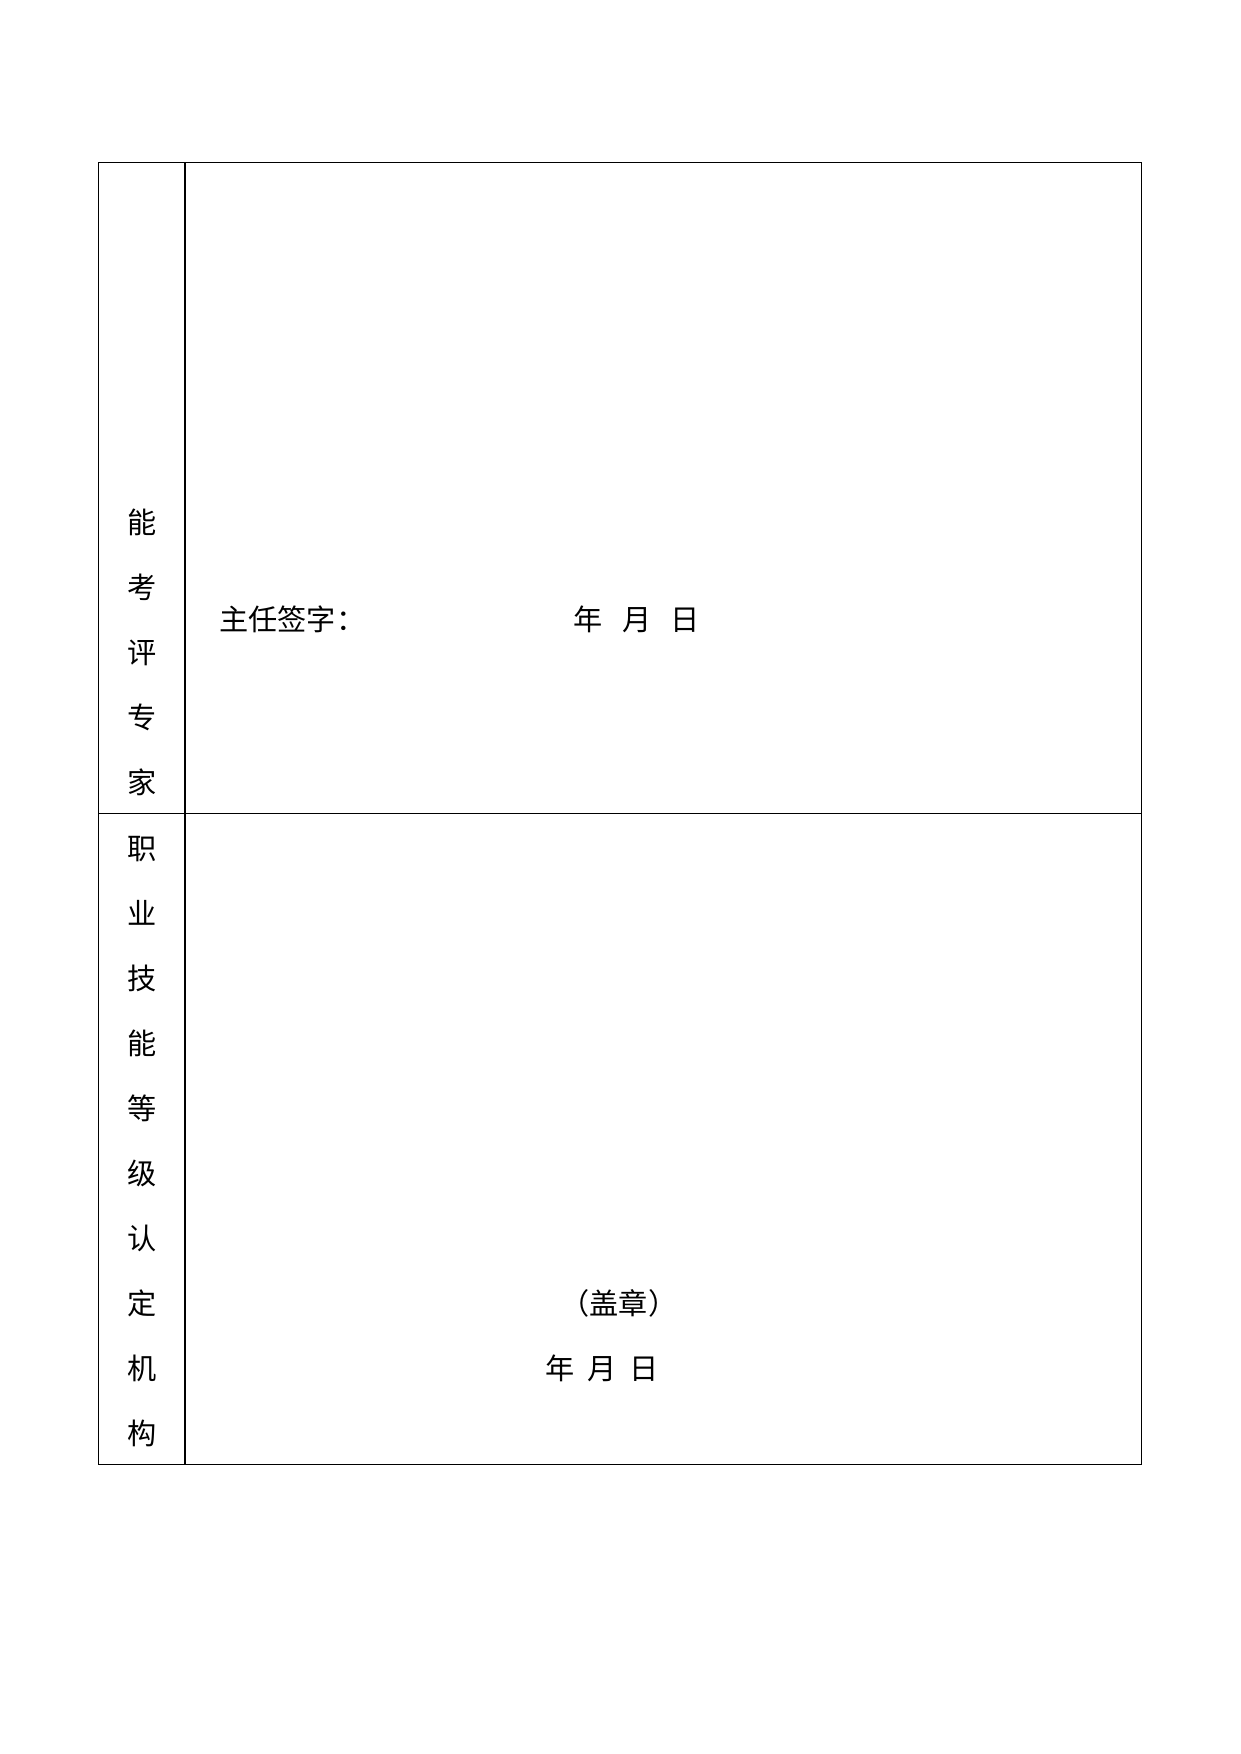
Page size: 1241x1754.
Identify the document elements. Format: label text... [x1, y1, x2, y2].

table_cell 主任签字： 年 月 日 [186, 163, 1141, 813]
table_cell 职 业 技 能 等 级 认 定 机 构 [99, 814, 184, 1464]
table_cell （盖章） 年 月 日 [186, 814, 1141, 1464]
